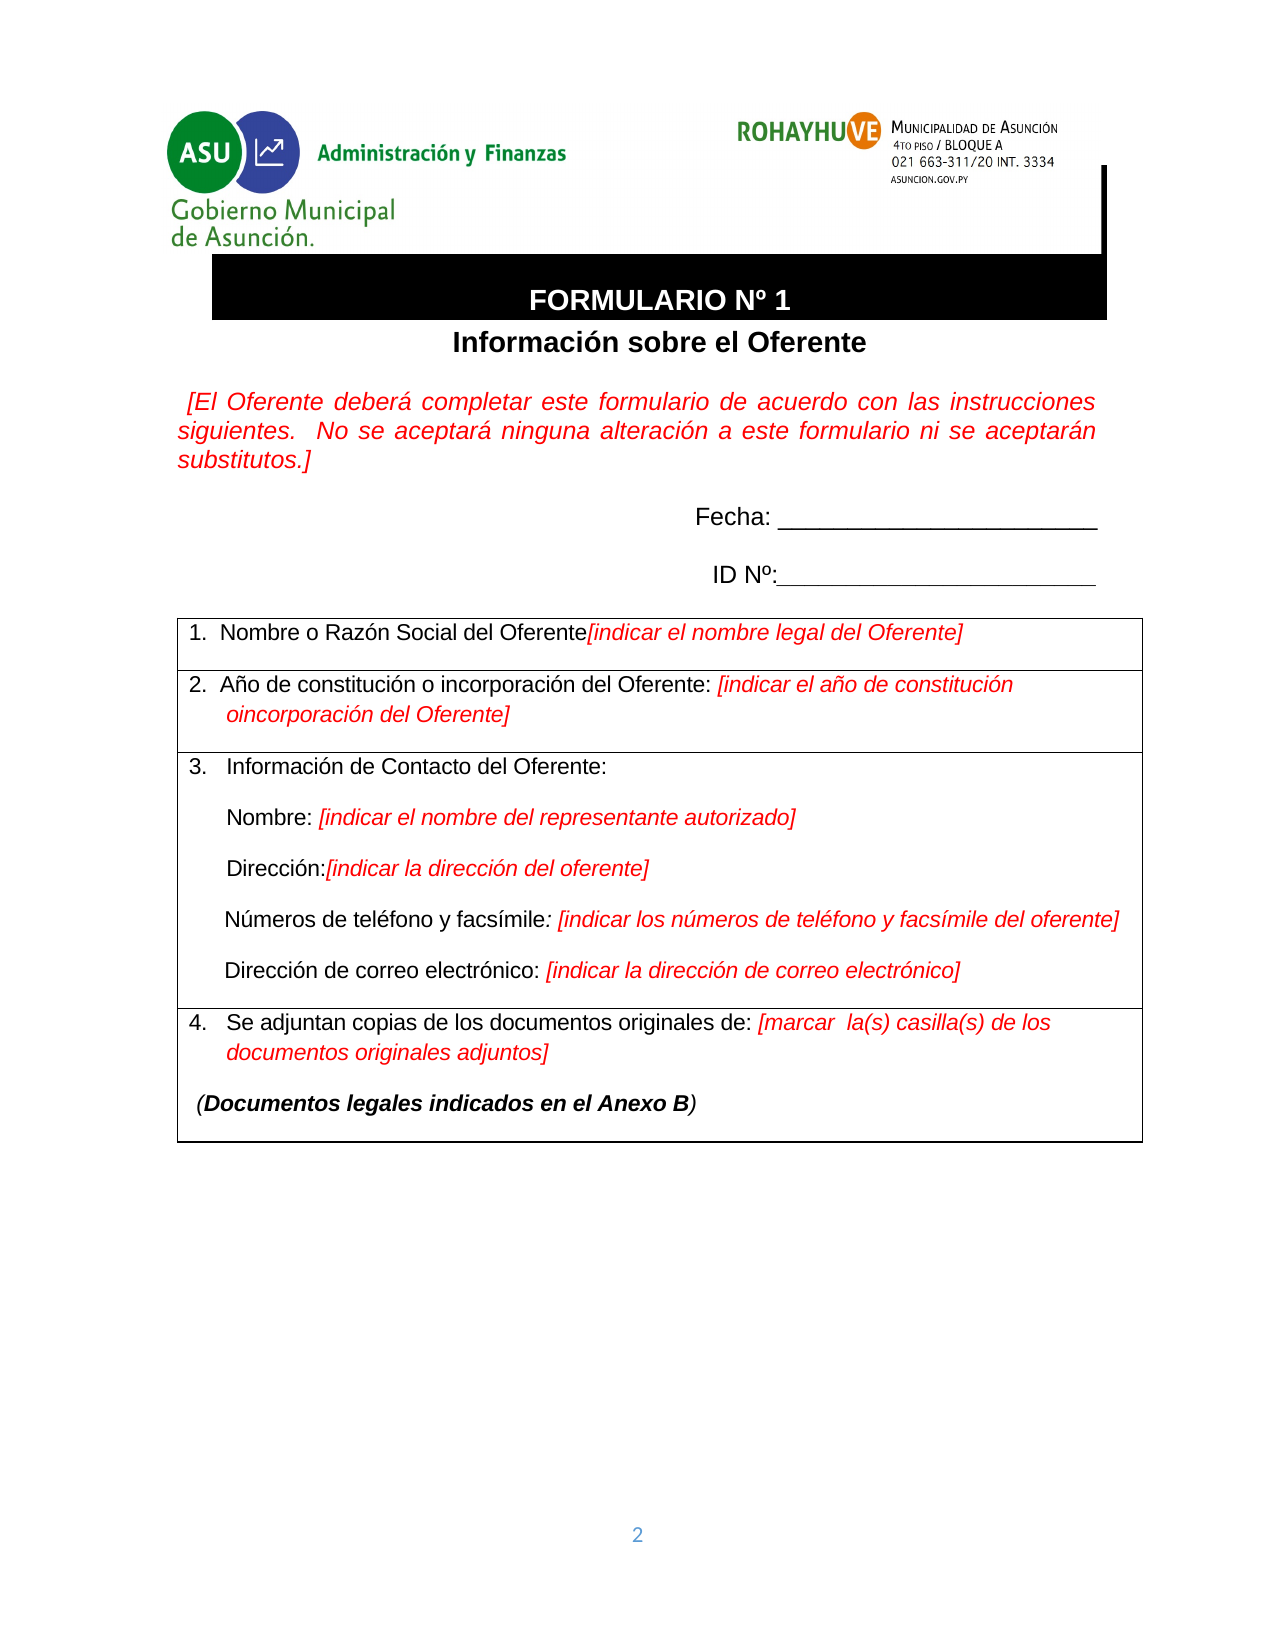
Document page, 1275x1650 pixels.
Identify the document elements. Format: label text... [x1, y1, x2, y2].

table_header 1. Nombre o Razón Social del Oferente[indicar el nombre legal del Oferente] [178, 619, 1142, 669]
text FORMULARIO Nº 1 [213, 166, 1106, 319]
text [El Oferente deberá completar este formulario de acuerdo con las instrucciones siguientes. No se aceptará ninguna alteración a este formulario ni se aceptarán substitutos.] [177, 387, 1098, 474]
text Fecha: _______________________ [177, 502, 1098, 531]
text Información sobre el Oferente [222, 325, 1098, 359]
picture [161, 103, 1102, 253]
table_cell 4. Se adjuntan copias de los documentos originales de: [marcar la(s) casilla(s) de los documentos originales adjuntos] (Documentos legales indicados en el Anexo B) [178, 1009, 1142, 1141]
table_cell 2. Año de constitución o incorporación del Oferente: [indicar el año de constitución oincorporación del Oferente] [178, 671, 1142, 752]
text ID Nº:_______________________ [177, 560, 1098, 589]
table_cell 3. Información de Contacto del Oferente: Nombre: [indicar el nombre del representante autorizado] Dirección:[indicar la dirección del oferente] Números de teléfono y facsímile: [indicar los números de teléfono y facsímile del oferente] Dirección de correo electrónico: [indicar la dirección de correo electrónico] [178, 753, 1142, 1008]
